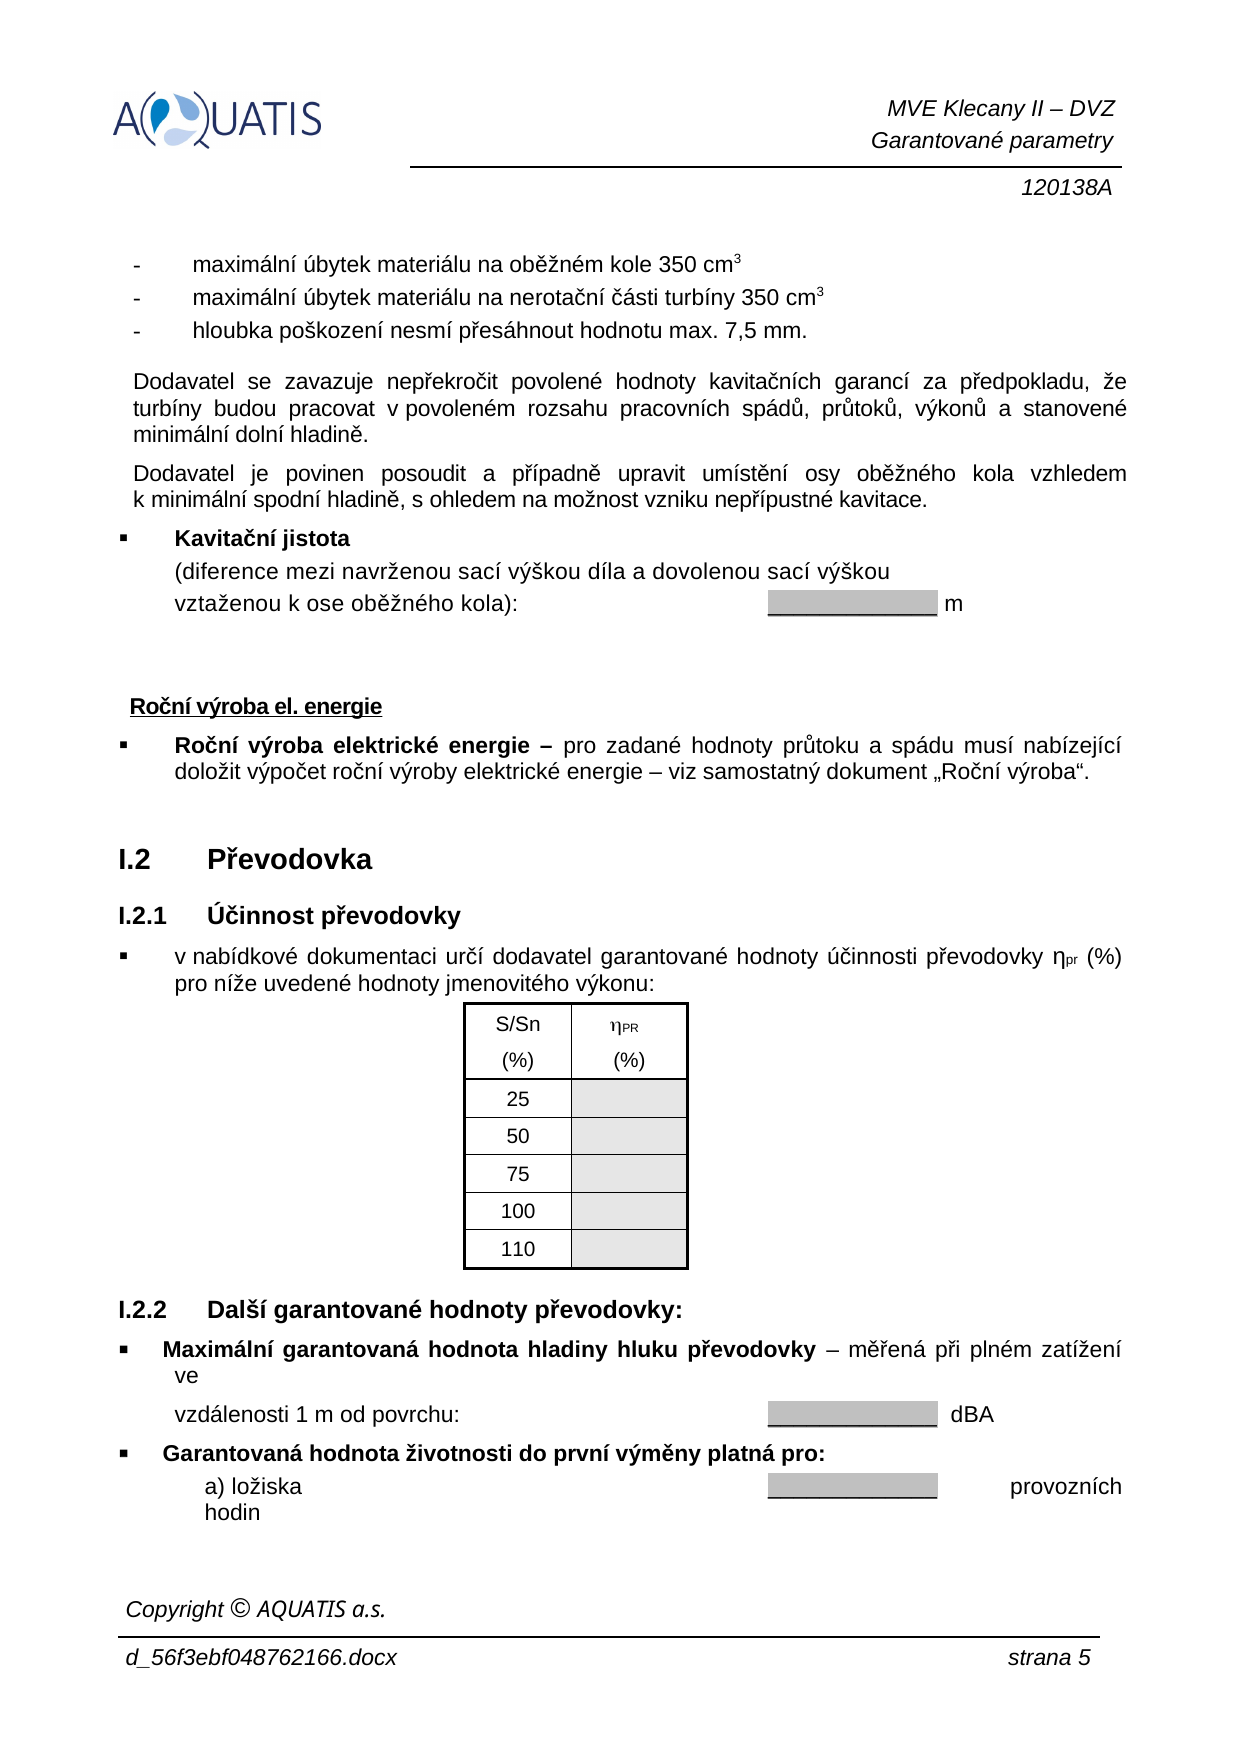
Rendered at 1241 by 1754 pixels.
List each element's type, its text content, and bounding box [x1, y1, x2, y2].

list Roční výroba elektrické energie – pro zadané hodnoty průtoku a spádu musí nabízející doložit výpočet roční výroby elektrické energie – viz samostatný dokument „Roční výroba“. [118, 732, 1122, 784]
text Roční výroba el. energie [129, 693, 1122, 719]
table_cell [572, 1080, 686, 1117]
table_cell 100 [466, 1193, 571, 1229]
text vzdálenosti od povrchu: _____________ dBA [118, 1401, 768, 1428]
table_cell (%) [466, 1042, 571, 1078]
list Kavitační jistota [118, 525, 1128, 551]
text vzdálenosti od povrchu: _____________ dBA [938, 1401, 1122, 1428]
table_cell [572, 1193, 686, 1229]
table_cell 25 [466, 1080, 571, 1117]
table_header PR [572, 1005, 686, 1042]
list hloubka poškození nesmí přesáhnout hodnotu max. 7,5 mm. [133, 317, 1128, 343]
list v nabídkové dokumentaci určí dodavatel garantované hodnoty účinnosti převodovky ηpr (%) pro níže uvedené hodnoty jmenovitého výkonu: [118, 942, 1122, 996]
text Dodavatel se zavazuje nepřekročit povolené hodnoty kavitačních garancí za předpokladu, že turbíny budou pracovat v povoleném rozsahu pracovních spádů, průtoků, výkonů a stanovené minimální dolní hladině. [133, 368, 1128, 447]
subtitle Další garantované hodnoty převodovky: [118, 1295, 1122, 1324]
list maximální úbytek materiálu na nerotační části turbíny 350 cm3 [133, 284, 1128, 311]
table_cell 75 [466, 1155, 571, 1192]
table_cell 110 [466, 1230, 571, 1267]
picture [113, 91, 321, 149]
subtitle Převodovka [118, 842, 1122, 876]
list Maximální garantovaná hodnota hladiny hluku převodovky – měřená při plném zatížení ve [118, 1336, 1122, 1389]
table_cell (%) [572, 1042, 686, 1078]
table_cell [572, 1155, 686, 1192]
list Garantovaná hodnota životnosti do první výměny platná pro: [118, 1440, 1122, 1467]
text Dodavatel je povinen posoudit a případně upravit umístění osy oběžného kola vzhledem k minimální spodní hladině, s ohledem na možnost vzniku nepřípustné kavitace. [133, 460, 1128, 512]
text (diference mezi navrženou sací výškou díla a dovolenou sací výškou [118, 558, 1128, 584]
text a) ložiska _____________ provozních hodin [204, 1473, 1122, 1526]
table_cell [572, 1230, 686, 1267]
table_header S/Sn [466, 1005, 571, 1042]
table_cell 50 [466, 1118, 571, 1154]
table_cell [572, 1118, 686, 1154]
list maximální úbytek materiálu na oběžném kole 350 cm3 [133, 251, 1128, 278]
text vztaženou k ose oběžného kola): _____________ m [938, 590, 1122, 617]
subtitle Účinnost převodovky [118, 901, 1122, 929]
text vztaženou k ose oběžného kola): _____________ m [118, 590, 768, 617]
